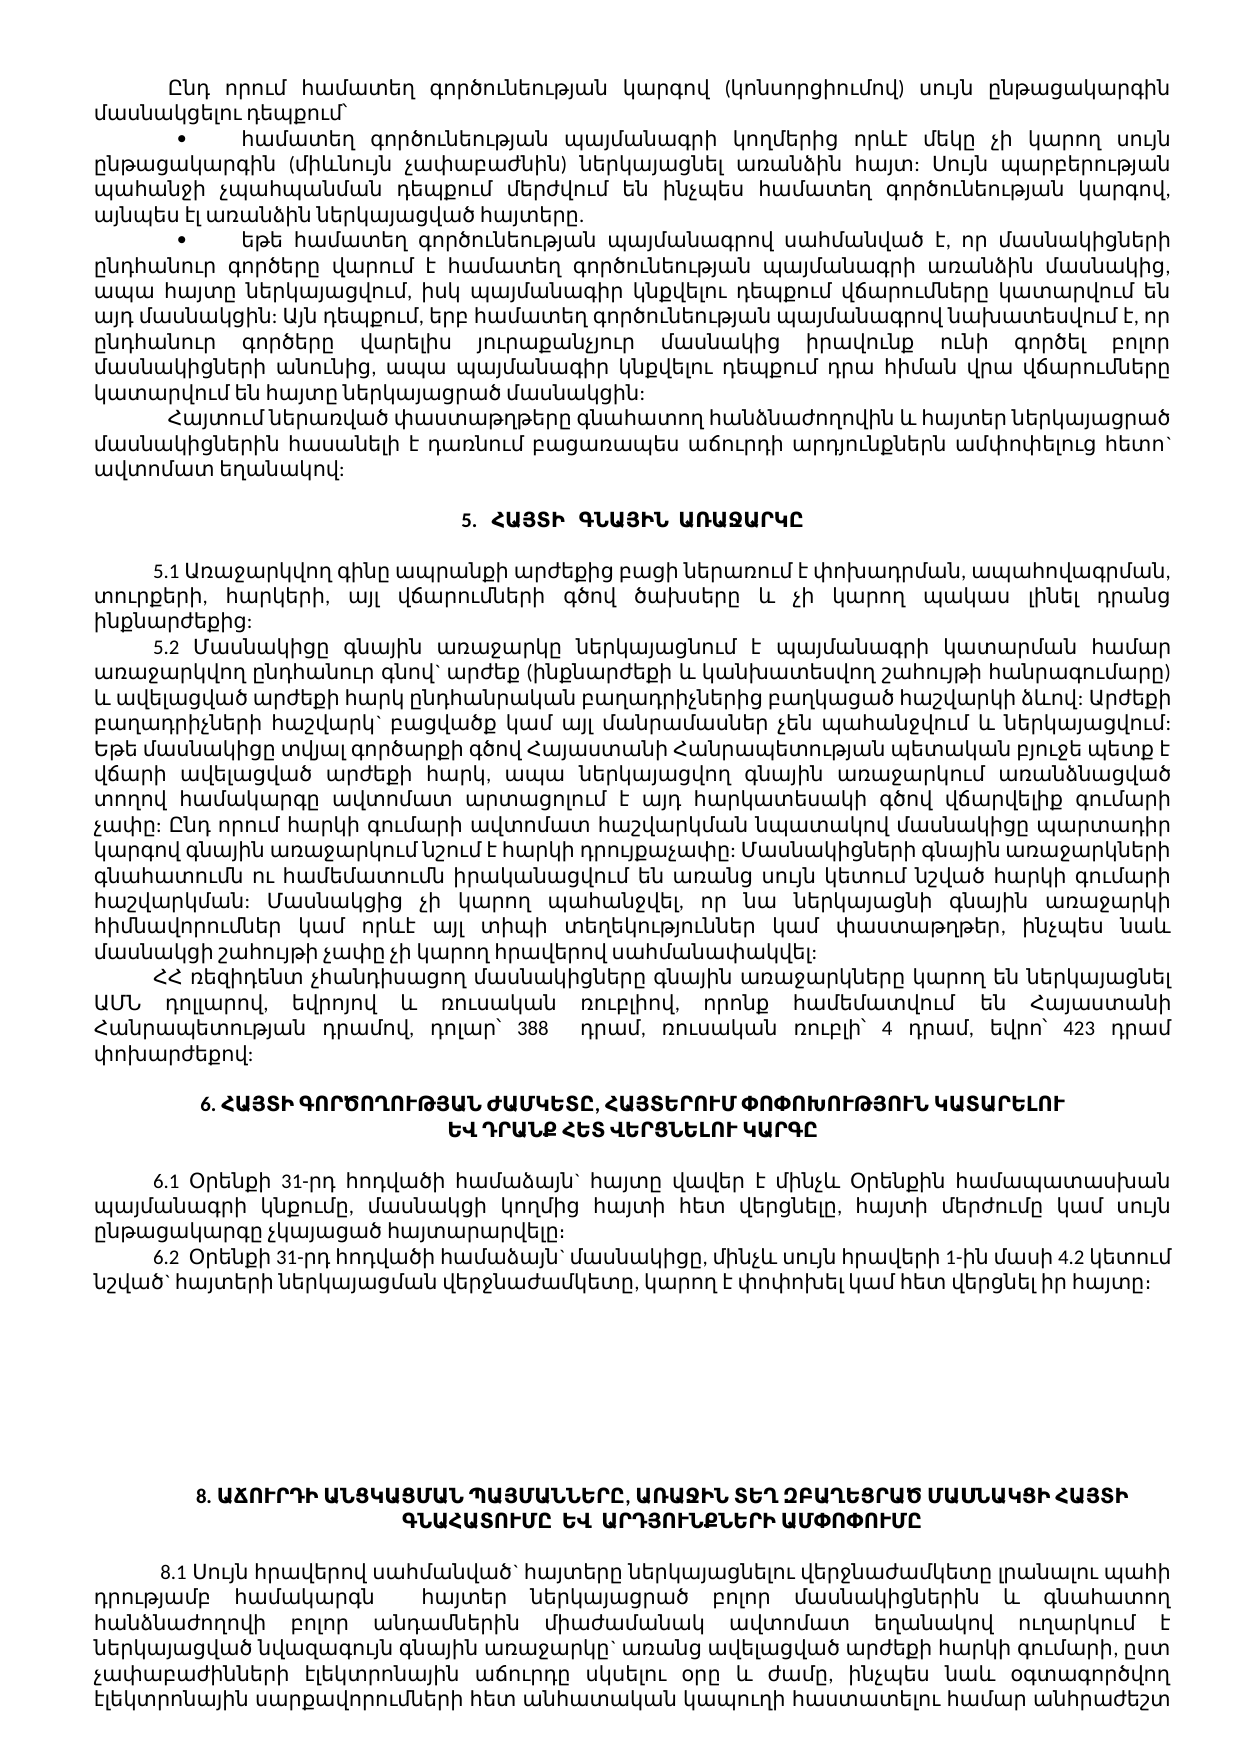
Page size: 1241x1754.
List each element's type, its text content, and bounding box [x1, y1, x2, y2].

text ՀՀ ռեզիդենտ չհանդիսացող մասնակիցները գնային առաջարկները կարող են ներկայացնել ԱՄՆ դոլլարով, եվրոյով և ռուսական ռուբլիով, որոնք համեմատվում են Հայաստանի Հանրապետության դրամով, դոլար՝ 388 դրամ, ռուսական ռուբլի՝ 4 դրամ, եվրո՝ 423 դրամ փոխարժեքով: [94, 964, 1171, 1066]
text 5.2 Մասնակիցը գնային առաջարկը ներկայացնում է պայմանագրի կատարման համար առաջարկվող ընդհանուր գնով` արժեք (ինքնարժեքի և կանխատեսվող շահույթի հանրագումարը) և ավելացված արժեքի հարկ ընդհանրական բաղադրիչներից բաղկացած հաշվարկի ձևով: Արժեքի բաղադրիչների հաշվարկ` բացվածք կամ այլ մանրամասներ չեն պահանջվում և ներկայացվում: Եթե մասնակիցը տվյալ գործարքի գծով Հայաստանի Հանրապետության պետական բյուջե պետք է վճարի ավելացված արժեքի հարկ, ապա ներկայացվող գնային առաջարկում առանձնացված տողով համակարգը ավտոմատ արտացոլում է այդ հարկատեսակի գծով վճարվելիք գումարի չափը: Ընդ որում հարկի գումարի ավտոմատ հաշվարկման նպատակով մասնակիցը պարտադիր կարգով գնային առաջարկում նշում է հարկի դրույքաչափը: Մասնակիցների գնային առաջարկների գնահատումն ու համեմատումն իրականացվում են առանց սույն կետում նշված հարկի գումարի հաշվարկման: Մասնակցից չի կարող պահանջվել, որ նա ներկայացնի գնային առաջարկի հիմնավորումներ կամ որևէ այլ տիպի տեղեկություններ կամ փաստաթղթեր, ինչպես նաև մասնակցի շահույթի չափը չի կարող հրավերով սահմանափակվել: [94, 634, 1171, 964]
text 6.1 Օրենքի 31-րդ հոդվածի համաձայն` հայտը վավեր է մինչև Օրենքին համապատասխան պայմանագրի կնքումը, մասնակցի կողմից հայտի հետ վերցնելը, հայտի մերժումը կամ սույն ընթացակարգը չկայացած հայտարարվելը։ [94, 1168, 1171, 1244]
text Հայտում ներառված փաստաթղթերը գնահատող հանձնաժողովին և հայտեր ներկայացրած մասնակիցներին հասանելի է դառնում բացառապես աճուրդի արդյունքներն ամփոփելուց հետո` ավտոմատ եղանակով: [94, 405, 1171, 482]
list համատեղ գործունեության պայմանագրի կողմերից որևէ մեկը չի կարող սույն ընթացակարգին (միևնույն չափաբաժնին) ներկայացնել առանձին հայտ: Սույն պարբերության պահանջի չպահպանման դեպքում մերժվում են ինչպես համատեղ գործունեության կարգով, այնպես էլ առանձին ներկայացված հայտերը. [94, 126, 1171, 227]
text 8. ԱՃՈՒՐԴԻ ԱՆՑԿԱՑՄԱՆ ՊԱՅՄԱՆՆԵՐԸ, ԱՌԱՋԻՆ ՏԵՂ ԶԲԱՂԵՑՐԱԾ ՄԱՍՆԱԿՑԻ ՀԱՅՏԻ [94, 1483, 1171, 1508]
text 5. ՀԱՅՏԻ ԳՆԱՅԻՆ ԱՌԱՋԱՐԿԸ [94, 507, 1171, 532]
text Ընդ որում համատեղ գործունեության կարգով (կոնսորցիումով) սույն ընթացակարգին մասնակցելու դեպքում՝ [94, 75, 1171, 126]
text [94, 1559, 1171, 1712]
text 6.2 Օրենքի 31-րդ հոդվածի համաձայն` մասնակիցը, մինչև սույն հրավերի 1-ին մասի 4.2 կետում նշված` հայտերի ներկայացման վերջնաժամկետը, կարող է փոփոխել կամ հետ վերցնել իր հայտը։ [94, 1244, 1171, 1295]
text 5.1 Առաջարկվող գինը ապրանքի արժեքից բացի ներառում է փոխադրման, ապահովագրման, տուրքերի, հարկերի, այլ վճարումների գծով ծախսերը և չի կարող պակաս լինել դրանց ինքնարժեքից: [94, 558, 1171, 634]
text ԳՆԱՀԱՏՈՒՄԸ ԵՎ ԱՐԴՅՈՒՆՔՆԵՐԻ ԱՄՓՈՓՈՒՄԸ [94, 1508, 1171, 1534]
list եթե համատեղ գործունեության պայմանագրով սահմանված է, որ մասնակիցների ընդհանուր գործերը վարում է համատեղ գործունեության պայմանագրի առանձին մասնակից, ապա հայտը ներկայացվում, իսկ պայմանագիր կնքվելու դեպքում վճարումները կատարվում են այդ մասնակցին: Այն դեպքում, երբ համատեղ գործունեության պայմանագրով նախատեսվում է, որ ընդհանուր գործերը վարելիս յուրաքանչյուր մասնակից իրավունք ունի գործել բոլոր մասնակիցների անունից, ապա պայմանագիր կնքվելու դեպքում դրա հիման վրա վճարումները կատարվում են հայտը ներկայացրած մասնակցին: [94, 227, 1171, 405]
text 6. ՀԱՅՏԻ ԳՈՐԾՈՂՈՒԹՅԱՆ ԺԱՄԿԵՏԸ, ՀԱՅՏԵՐՈՒՄ ՓՈՓՈԽՈՒԹՅՈՒՆ ԿԱՏԱՐԵԼՈՒ [94, 1092, 1171, 1117]
text ԵՎ ԴՐԱՆՔ ՀԵՏ ՎԵՐՑՆԵԼՈՒ ԿԱՐԳԸ [94, 1117, 1171, 1142]
